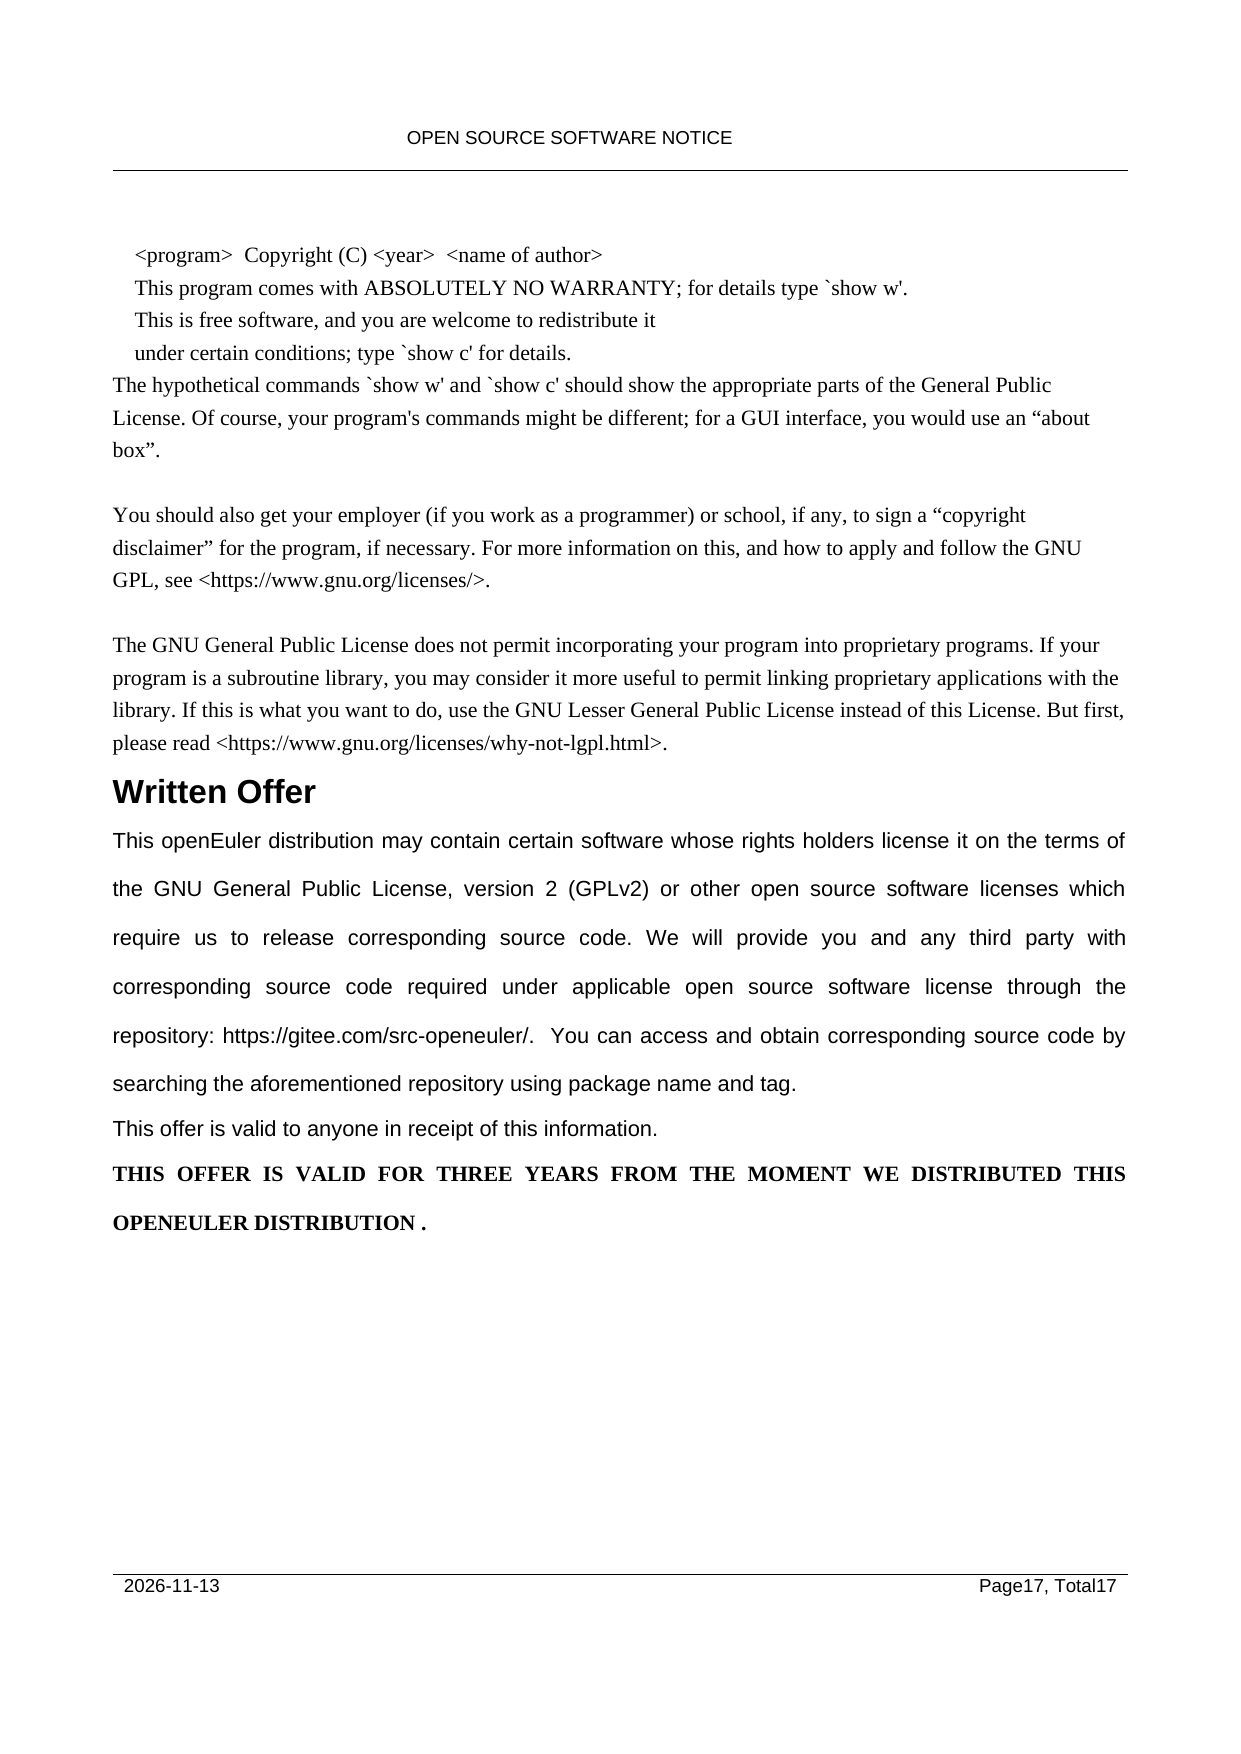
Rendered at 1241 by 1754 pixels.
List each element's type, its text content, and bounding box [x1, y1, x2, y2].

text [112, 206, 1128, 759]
text This offer is valid to anyone in receipt of this information. [112, 1113, 1128, 1145]
text Written Offer [112, 759, 1128, 824]
text This openEuler distribution may contain certain software whose rights holders license it on the terms of the GNU General Public License, version 2 (GPLv2) or other open source software licenses which require us to release corresponding source code. We will provide you and any third party with corresponding source code required under applicable open source software license through the repository: https://gitee.com/src-openeuler/. You can access and obtain corresponding source code by searching the aforementioned repository using package name and tag. [112, 824, 1128, 1100]
text THIS OFFER IS VALID FOR THREE YEARS FROM THE MOMENT WE DISTRIBUTED THIS OPENEULER DISTRIBUTION . [112, 1158, 1128, 1239]
